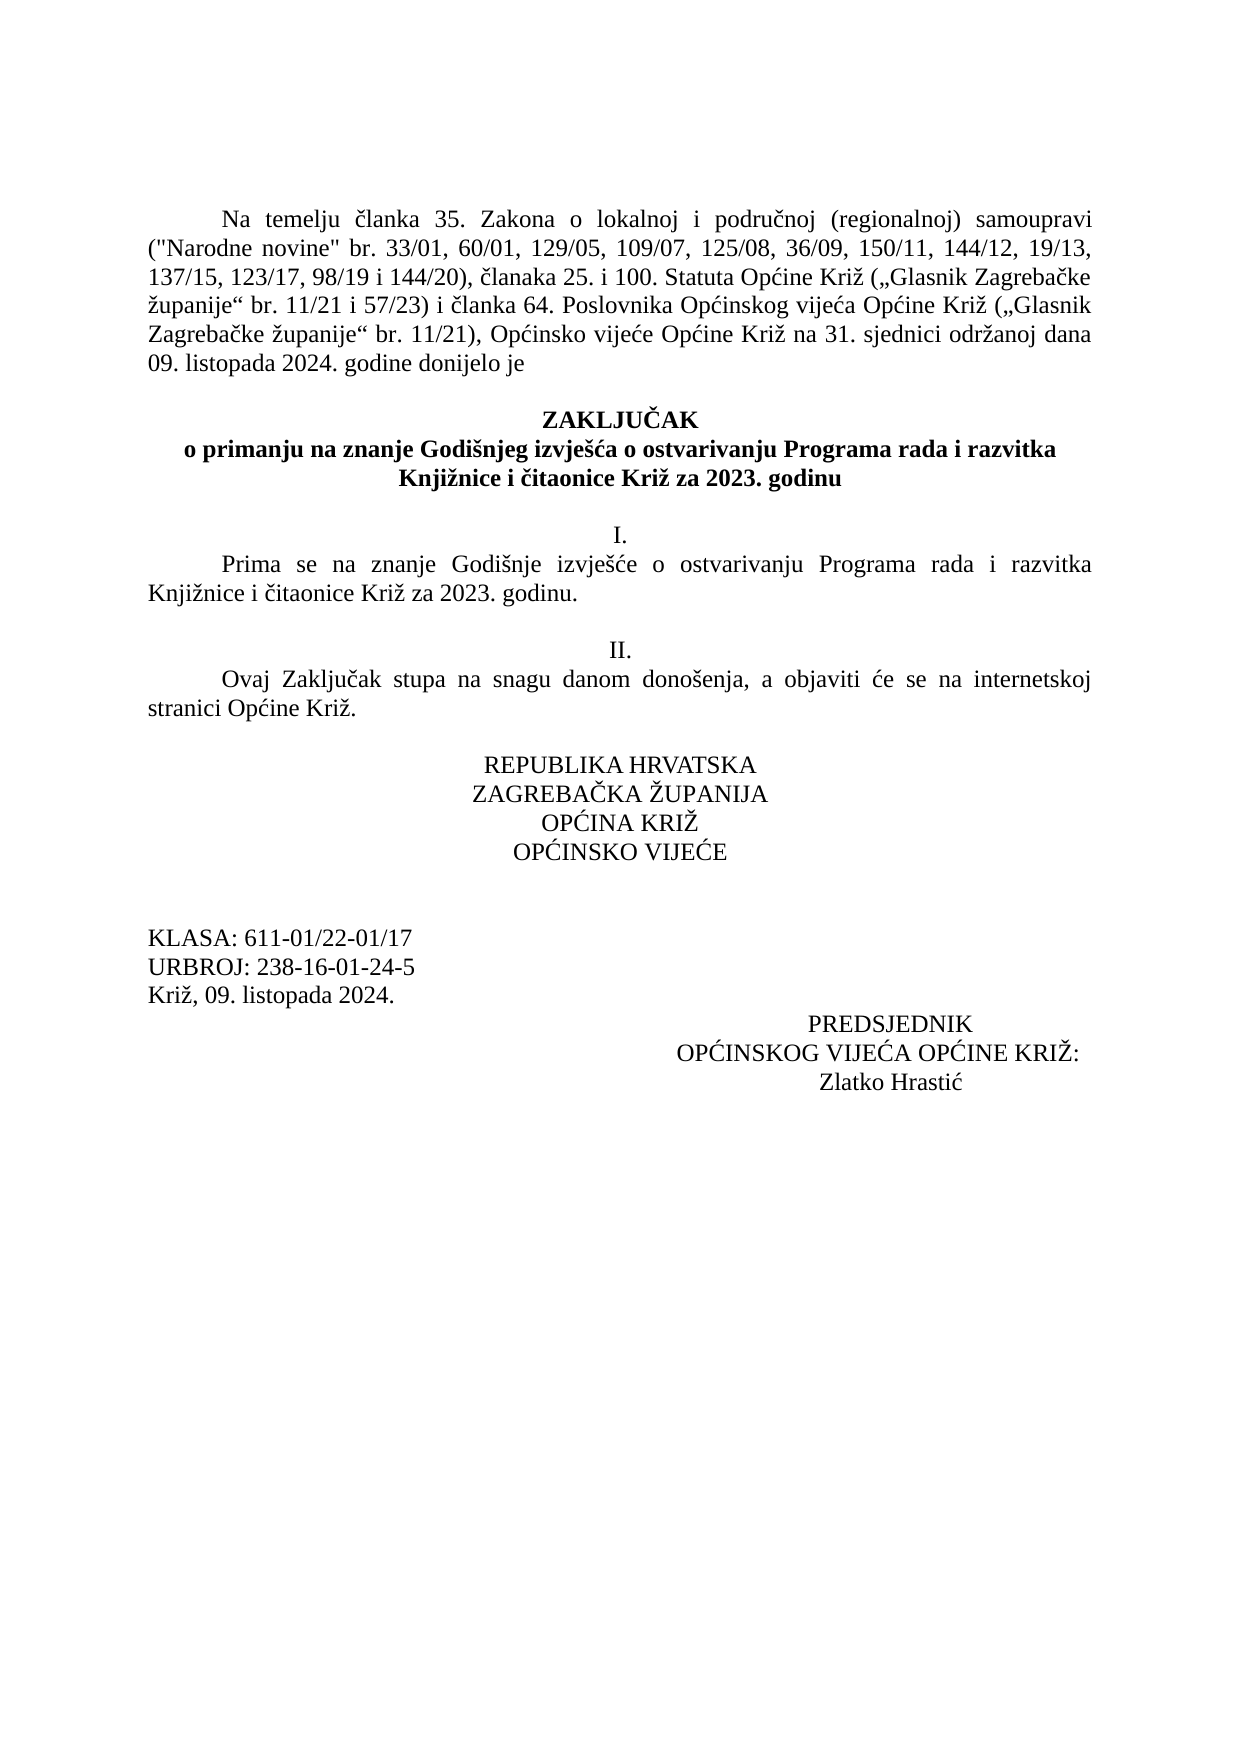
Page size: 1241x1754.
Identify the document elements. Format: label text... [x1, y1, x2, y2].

text Križ, 09. listopada 2024. [148, 981, 1093, 1009]
text o primanju na znanje Godišnjeg izvješća o ostvarivanju Programa rada i razvitka Knjižnice i čitaonice Križ za 2023. godinu [148, 434, 1093, 492]
text Na temelju članka 35. Zakona o lokalnoj i područnoj (regionalnoj) samoupravi ("Narodne novine" br. 33/01, 60/01, 129/05, 109/07, 125/08, 36/09, 150/11, 144/12, 19/13, 137/15, 123/17, 98/19 i 144/20), članaka 25. i 100. Statuta Općine Križ („Glasnik Zagrebačke županije“ br. 11/21 i 57/23) i članka 64. Poslovnika Općinskog vijeća Općine Križ („Glasnik Zagrebačke županije“ br. 11/21), Općinsko vijeće Općine Križ na 31. sjednici održanoj dana 09. listopada 2024. godine donijelo je [148, 204, 1093, 377]
text ZAGREBAČKA ŽUPANIJA [148, 779, 1093, 808]
text I. [148, 521, 1093, 549]
text URBROJ: 238-16-01-24-5 [148, 952, 1093, 981]
text Ovaj Zaključak stupa na snagu danom donošenja, a objaviti će se na internetskoj stranici Općine Križ. [148, 664, 1093, 722]
text PREDSJEDNIK [148, 1009, 1093, 1038]
text Prima se na znanje Godišnje izvješće o ostvarivanju Programa rada i razvitka Knjižnice i čitaonice Križ za 2023. godinu. [148, 549, 1093, 607]
text Zlatko Hrastić [148, 1067, 1093, 1096]
text OPĆINSKOG VIJEĆA OPĆINE KRIŽ: [148, 1038, 1093, 1067]
text ZAKLJUČAK [148, 406, 1093, 434]
text OPĆINA KRIŽ [148, 808, 1093, 837]
text KLASA: 611-01/22-01/17 [148, 923, 1093, 952]
text II. [148, 636, 1093, 664]
text OPĆINSKO VIJEĆE [148, 837, 1093, 866]
text REPUBLIKA HRVATSKA [148, 751, 1093, 779]
